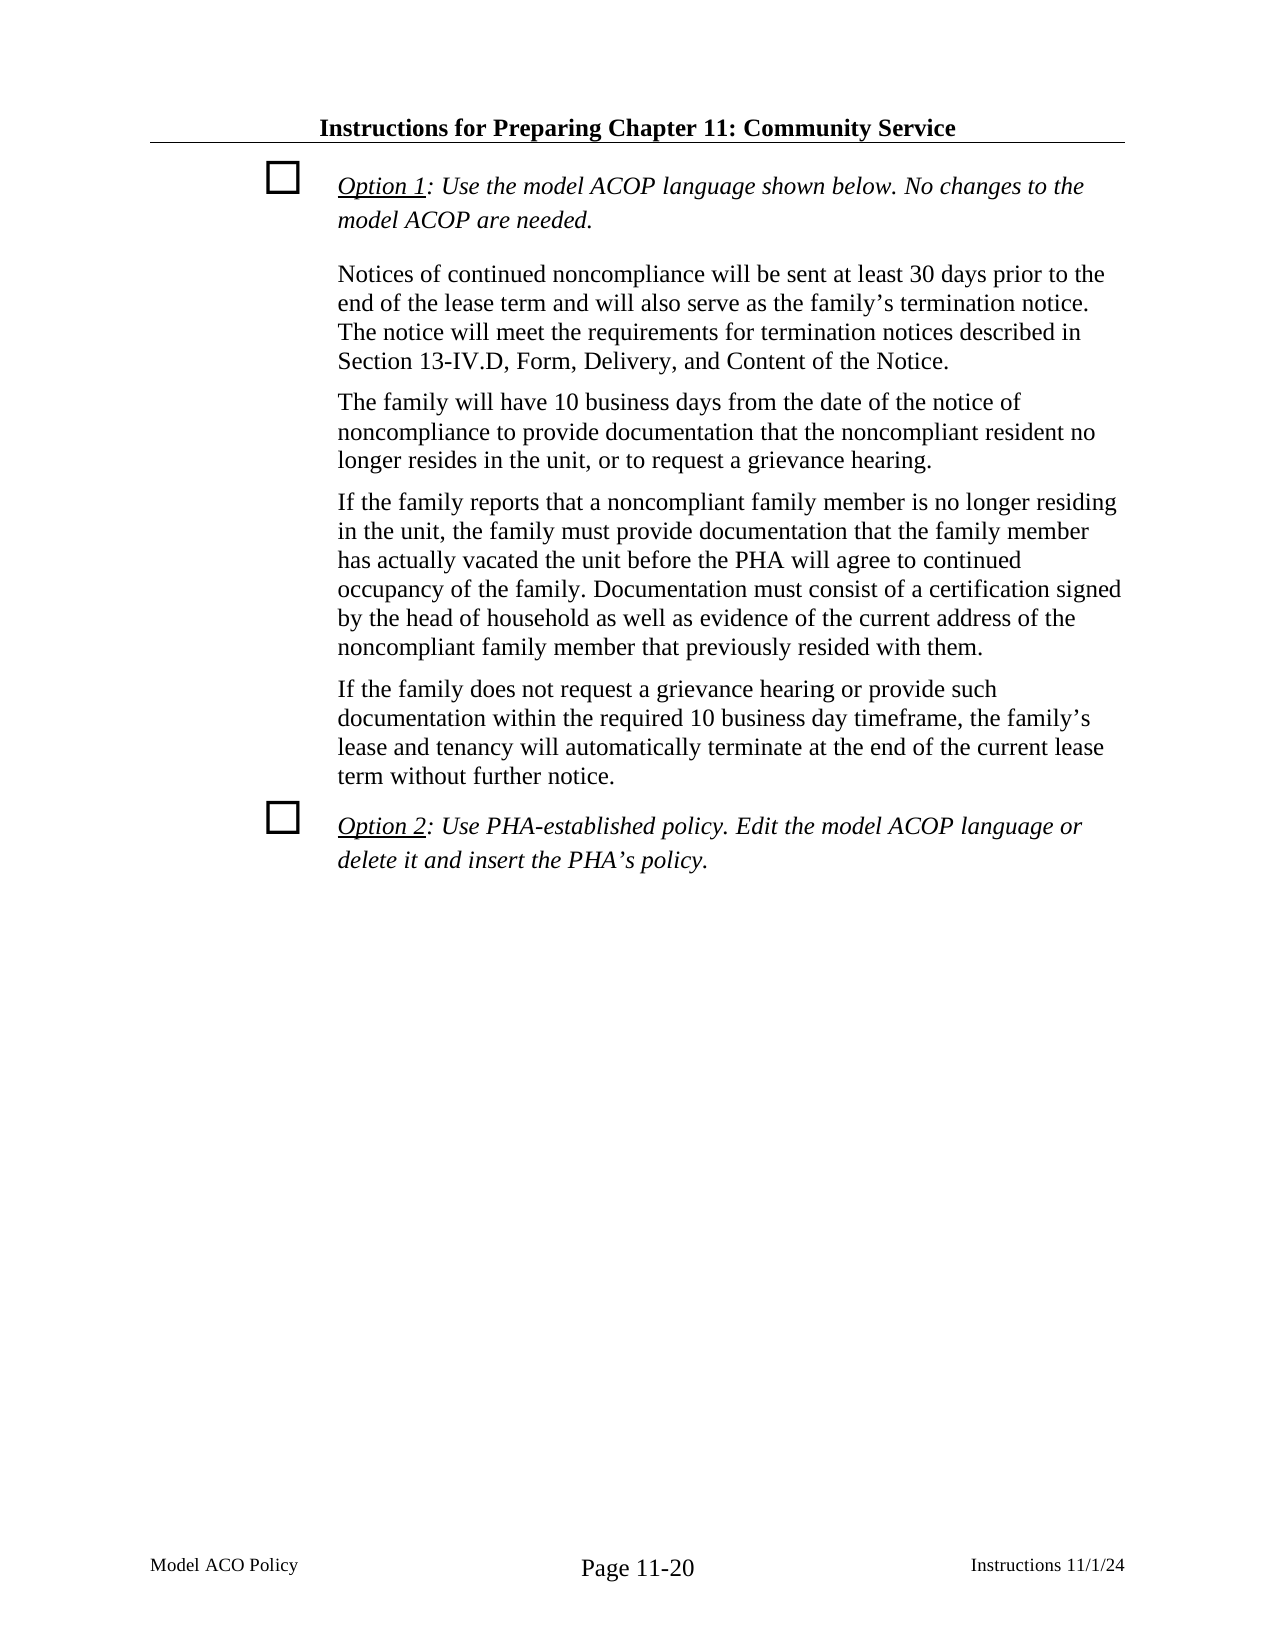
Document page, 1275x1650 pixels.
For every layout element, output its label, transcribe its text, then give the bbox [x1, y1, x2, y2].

text Option 2: Use PHA-established policy. Edit the model ACOP language or delete it and insert the PHA’s policy. [262, 803, 1125, 874]
text The family will have 10 business days from the date of the notice of noncompliance to provide documentation that the noncompliant resident no longer resides in the unit, or to request a grievance hearing. [337, 387, 1125, 474]
text Option 1: Use the model ACOP language shown below. No changes to the model ACOP are needed. [262, 162, 1125, 233]
text If the family reports that a noncompliant family member is no longer residing in the unit, the family must provide documentation that the family member has actually vacated the unit before the PHA will agree to continued occupancy of the family. Documentation must consist of a certification signed by the head of household as well as evidence of the current address of the noncompliant family member that previously resided with them. [337, 487, 1125, 661]
text If the family does not request a grievance hearing or provide such documentation within the required 10 business day timeframe, the family’s lease and tenancy will automatically terminate at the end of the current lease term without further notice. [337, 674, 1125, 790]
text Notices of continued noncompliance will be sent at least 30 days prior to the end of the lease term and will also serve as the family’s termination notice. The notice will meet the requirements for termination notices described in Section 13-IV.D, Form, Delivery, and Content of the Notice. [337, 258, 1125, 375]
